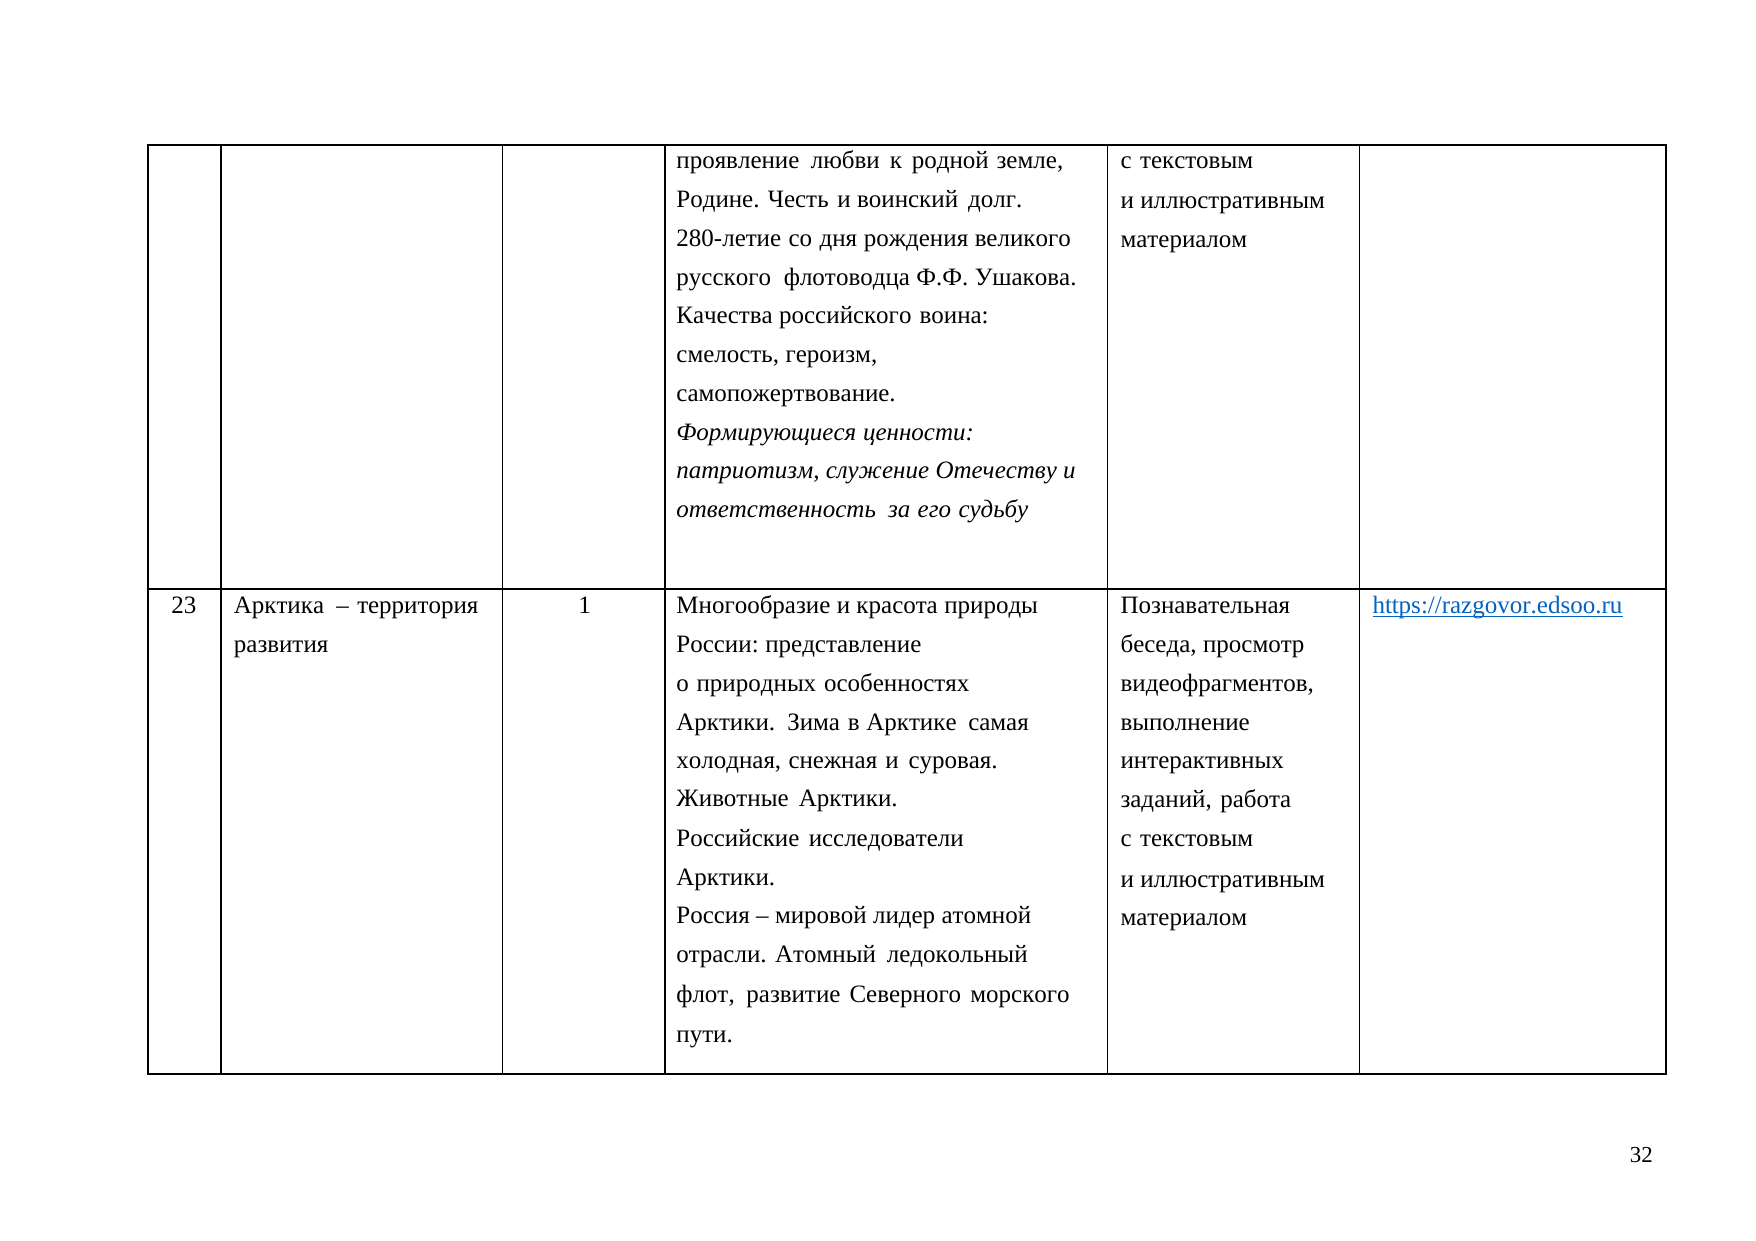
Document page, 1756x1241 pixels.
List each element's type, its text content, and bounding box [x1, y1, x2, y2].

table_header [1360, 146, 1665, 588]
table_header [503, 146, 664, 588]
table_cell 23 [149, 590, 220, 1073]
table_header проявление любви к родной земле, Родине. Честь и воинский долг. 280-летие со дня рождения великого русского флотоводца Ф.Ф. Ушакова. Качества российского воина: смелость, героизм, самопожертвование. Формирующиеся ценности: патриотизм, служение Отечеству и ответственность за его судьбу [666, 146, 1107, 588]
table_cell https://razgovor.edsoo.ru [1360, 590, 1665, 1073]
table_cell Арктика – территория развития [222, 590, 502, 1073]
table_cell Многообразие и красота природы России: представление о природных особенностях Арктики. Зима в Арктике самая холодная, снежная и суровая. Животные Арктики. Российские исследователи Арктики. Россия – мировой лидер атомной отрасли. Атомный ледокольный флот, развитие Северного морского пути. [666, 590, 1107, 1073]
table_header с текстовым и иллюстративным материалом [1108, 146, 1359, 588]
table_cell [1108, 590, 1359, 1073]
table_header [222, 146, 502, 588]
table_cell 1 [503, 590, 664, 1073]
table_header [149, 146, 220, 588]
